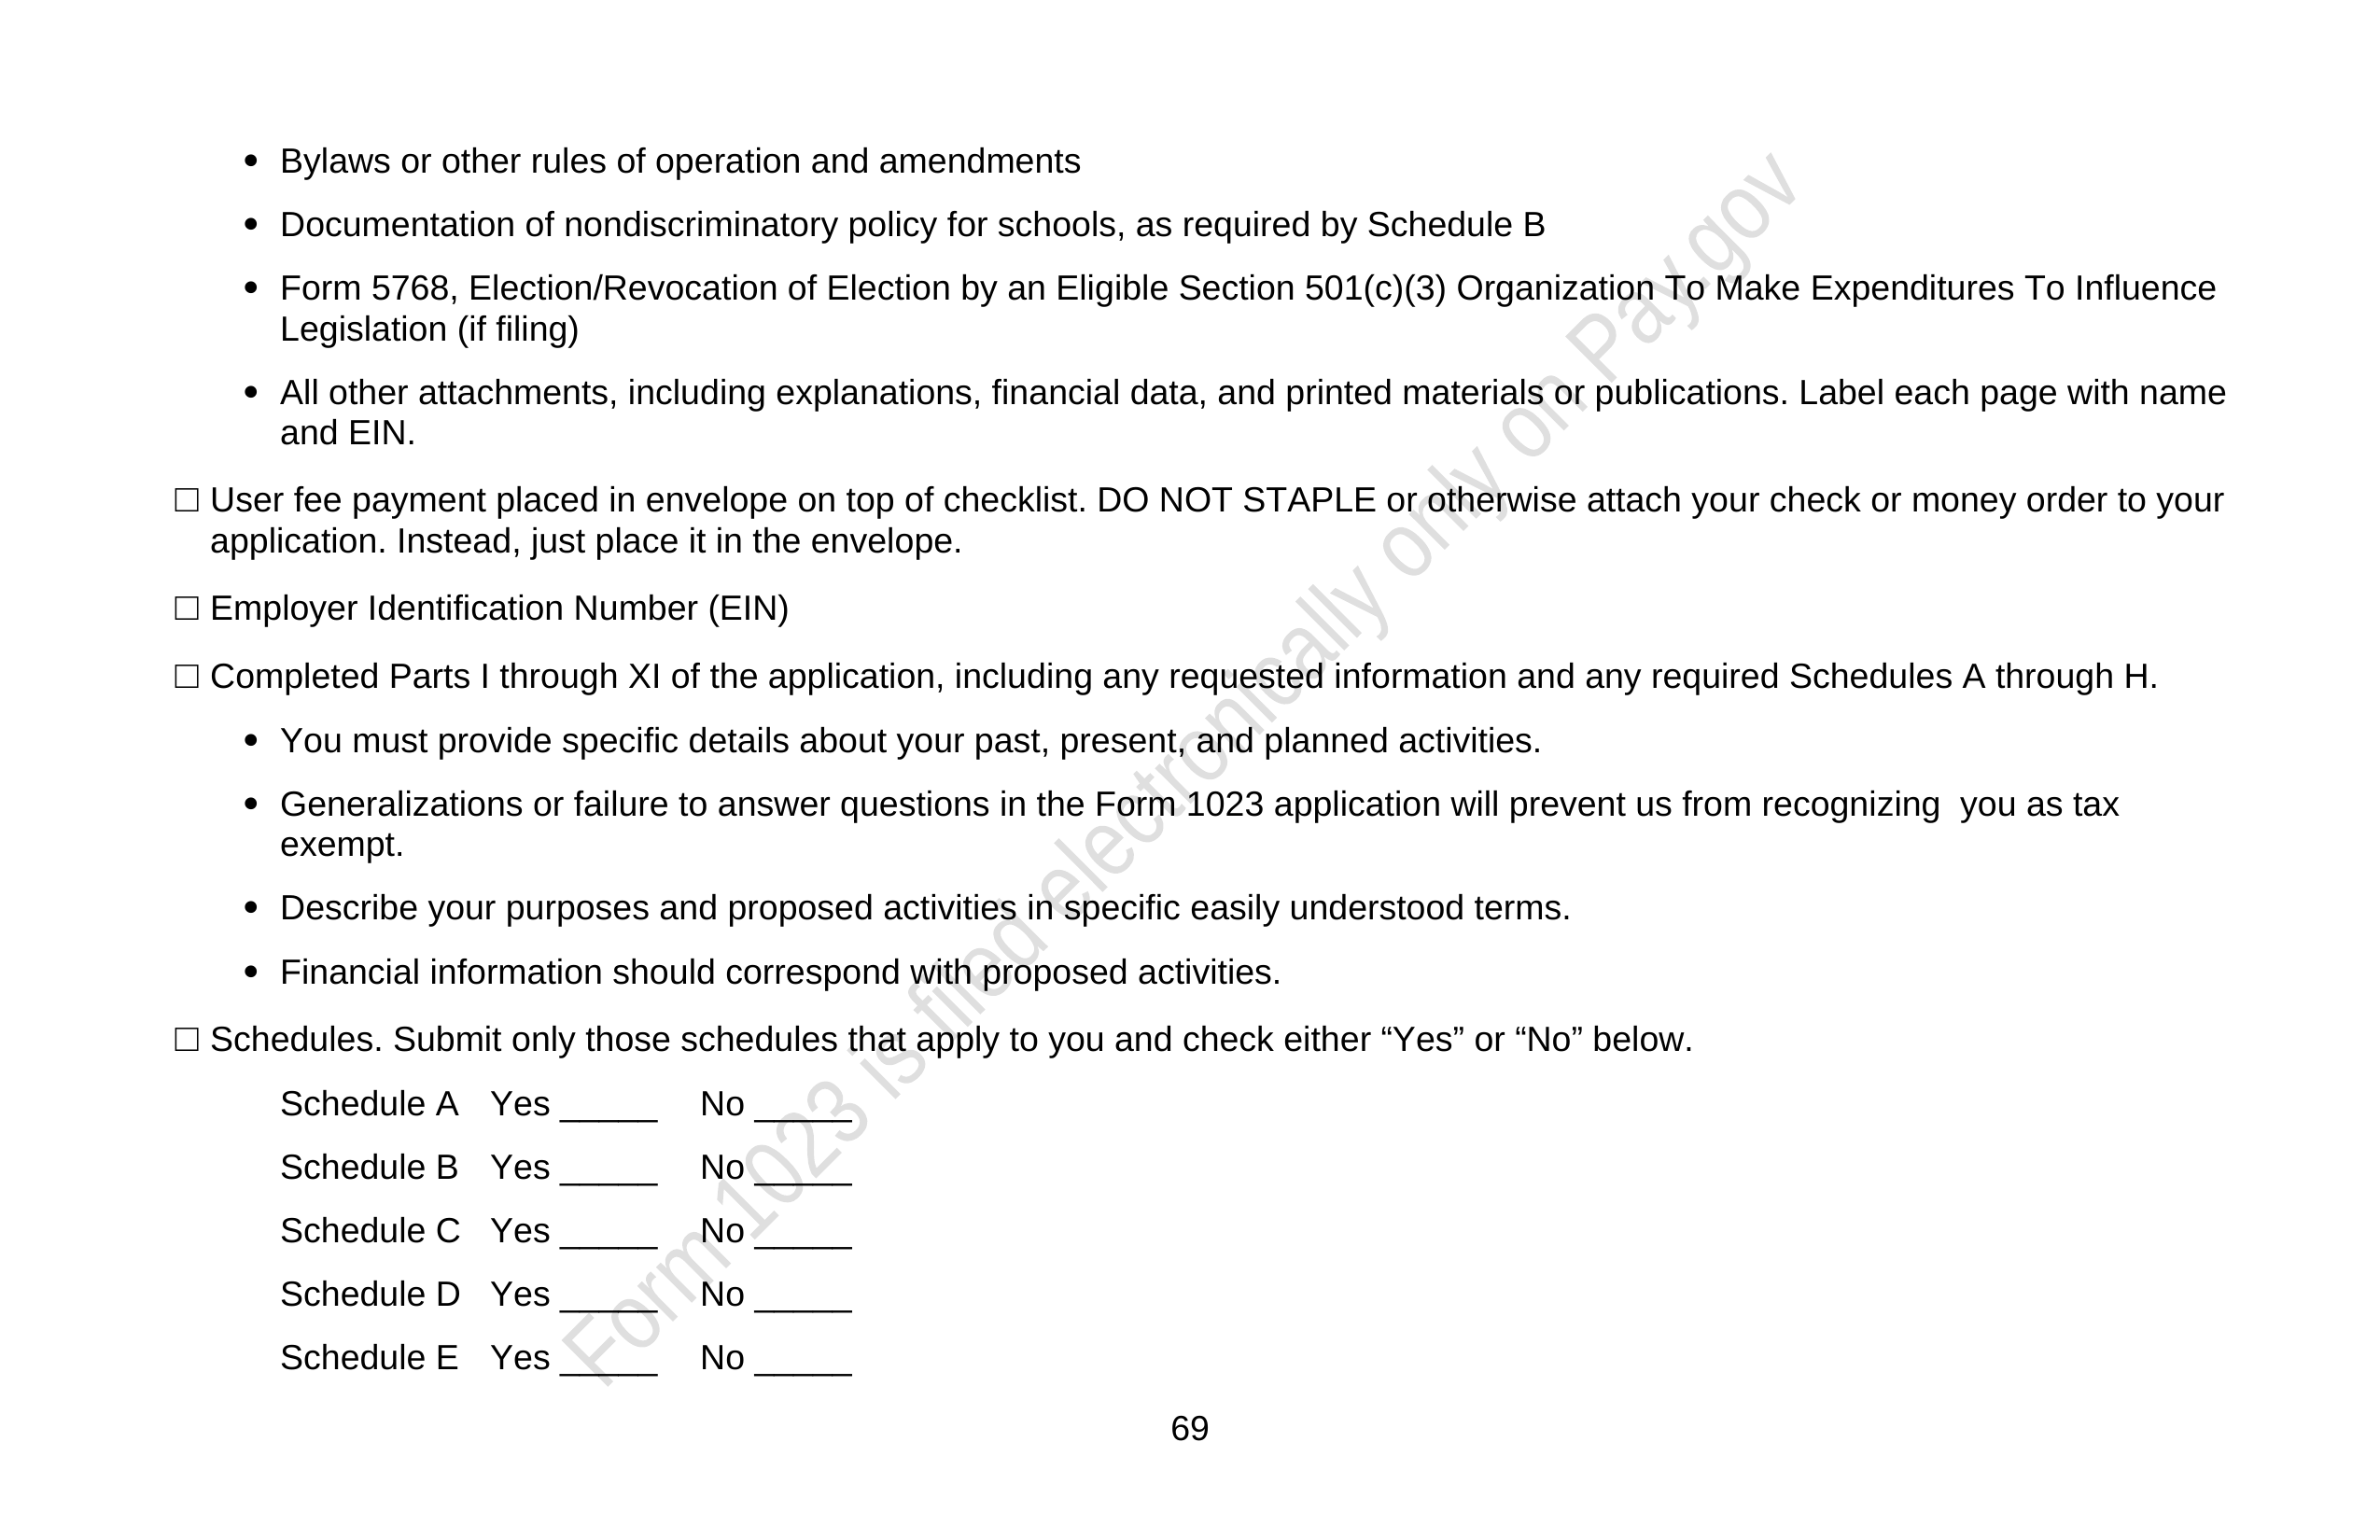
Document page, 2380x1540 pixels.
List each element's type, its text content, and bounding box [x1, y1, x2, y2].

list Form 5768, Election/Revocation of Election by an Eligible Section 501(c)(3) Organization To Make Expenditures To Influence Legislation (if filing) [245, 267, 2240, 348]
list Schedule B Yes _____ No _____ [280, 1146, 2240, 1186]
text Completed Parts I through XI of the application, including any requested information and any required Schedules A through H. [175, 651, 2240, 696]
list All other attachments, including explanations, financial data, and printed materials or publications. Label each page with name and EIN. [245, 371, 2240, 452]
list You must provide specific details about your past, present, and planned activities. [245, 720, 2240, 760]
text User fee payment placed in envelope on top of checklist. DO NOT STAPLE or otherwise attach your check or money order to your application. Instead, just place it in the envelope. [175, 475, 2240, 560]
list Documentation of nondiscriminatory policy for schools, as required by Schedule B [245, 203, 2240, 244]
list Financial information should correspond with proposed activities. [245, 951, 2240, 991]
list Bylaws or other rules of operation and amendments [245, 140, 2240, 180]
list Schedule D Yes _____ No _____ [280, 1273, 2240, 1313]
list Generalizations or failure to answer questions in the Form 1023 application will prevent us from recognizing you as tax exempt. [245, 783, 2240, 864]
text Schedules. Submit only those schedules that apply to you and check either “Yes” or “No” below. [175, 1015, 2240, 1059]
list Describe your purposes and proposed activities in specific easily understood terms. [245, 888, 2240, 928]
list Schedule C Yes _____ No _____ [280, 1210, 2240, 1250]
list Schedule E Yes _____ No _____ [280, 1337, 2240, 1378]
list Schedule A Yes _____ No _____ [280, 1083, 2240, 1123]
text Employer Identification Number (EIN) [175, 583, 2240, 628]
